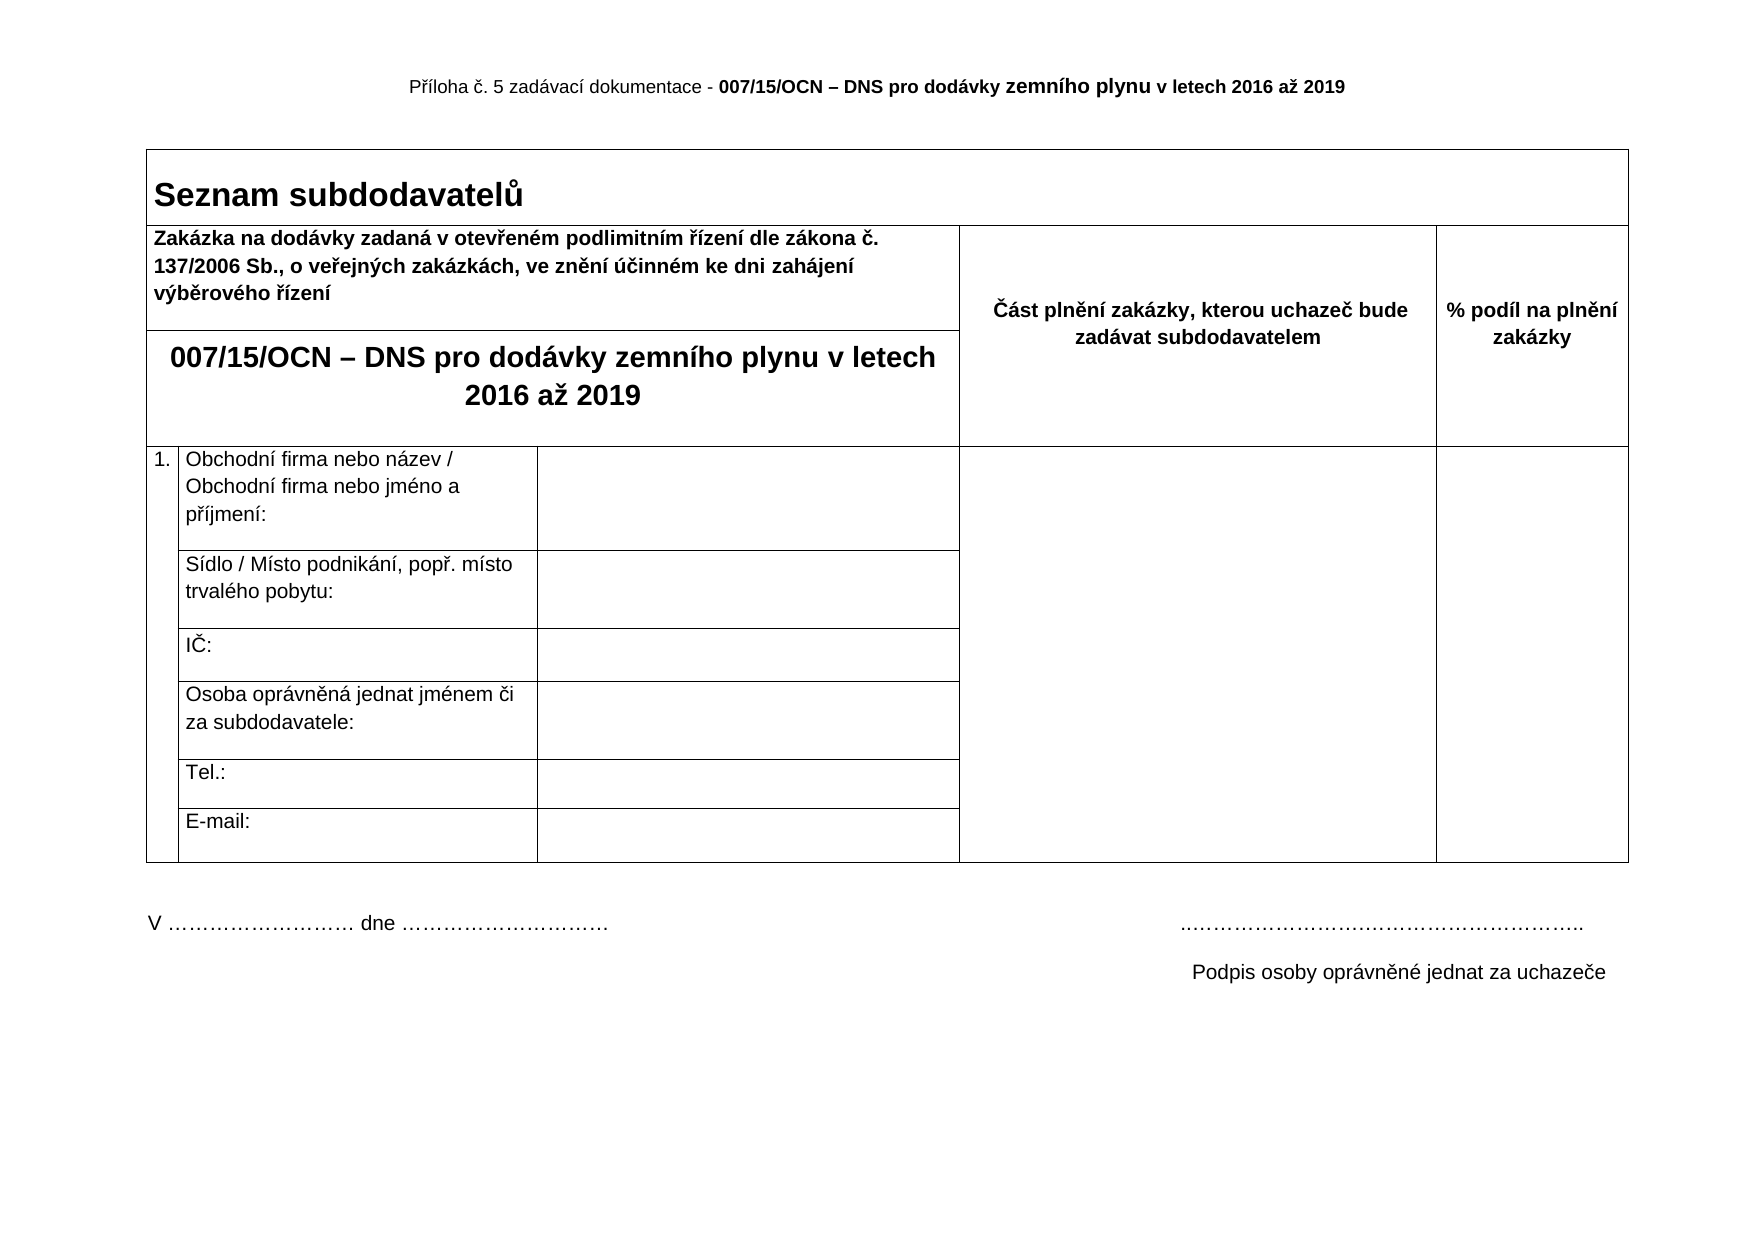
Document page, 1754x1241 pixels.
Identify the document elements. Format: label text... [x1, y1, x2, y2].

table_cell [538, 551, 959, 627]
table_cell [538, 682, 959, 758]
table_cell 1. [147, 447, 178, 862]
text V ……………………… dne ………………………… ..…………………….………………………….. [148, 911, 1606, 935]
table_cell E-mail: [179, 809, 537, 862]
table_cell [538, 809, 959, 862]
table_cell [1437, 447, 1628, 862]
table_cell 007/15/OCN – DNS pro dodávky zemního plynu v letech 2016 až 2019 [147, 331, 959, 446]
table_cell Osoba oprávněná jednat jménem či za subdodavatele: [179, 682, 537, 758]
table_cell IČ: [179, 629, 537, 681]
table_cell [538, 760, 959, 808]
table_cell Část plnění zakázky, kterou uchazeč bude zadávat subdodavatelem [960, 226, 1436, 446]
text Podpis osoby oprávněné jednat za uchazeče [148, 959, 1606, 983]
table_cell [960, 447, 1436, 862]
table_cell Obchodní firma nebo název / Obchodní firma nebo jméno a příjmení: [179, 447, 537, 550]
table_cell Zakázka na dodávky zadaná v otevřeném podlimitním řízení dle zákona č. 137/2006 Sb., o veřejných zakázkách, ve znění účinném ke dni zahájení výběrového řízení [147, 226, 959, 330]
table_cell Tel.: [179, 760, 537, 808]
table_cell % podíl na plnění zakázky [1437, 226, 1628, 446]
table_cell Sídlo / Místo podnikání, popř. místo trvalého pobytu: [179, 551, 537, 627]
table_cell [538, 629, 959, 681]
table_cell [538, 447, 959, 550]
table_header Seznam subdodavatelů [147, 150, 1628, 225]
